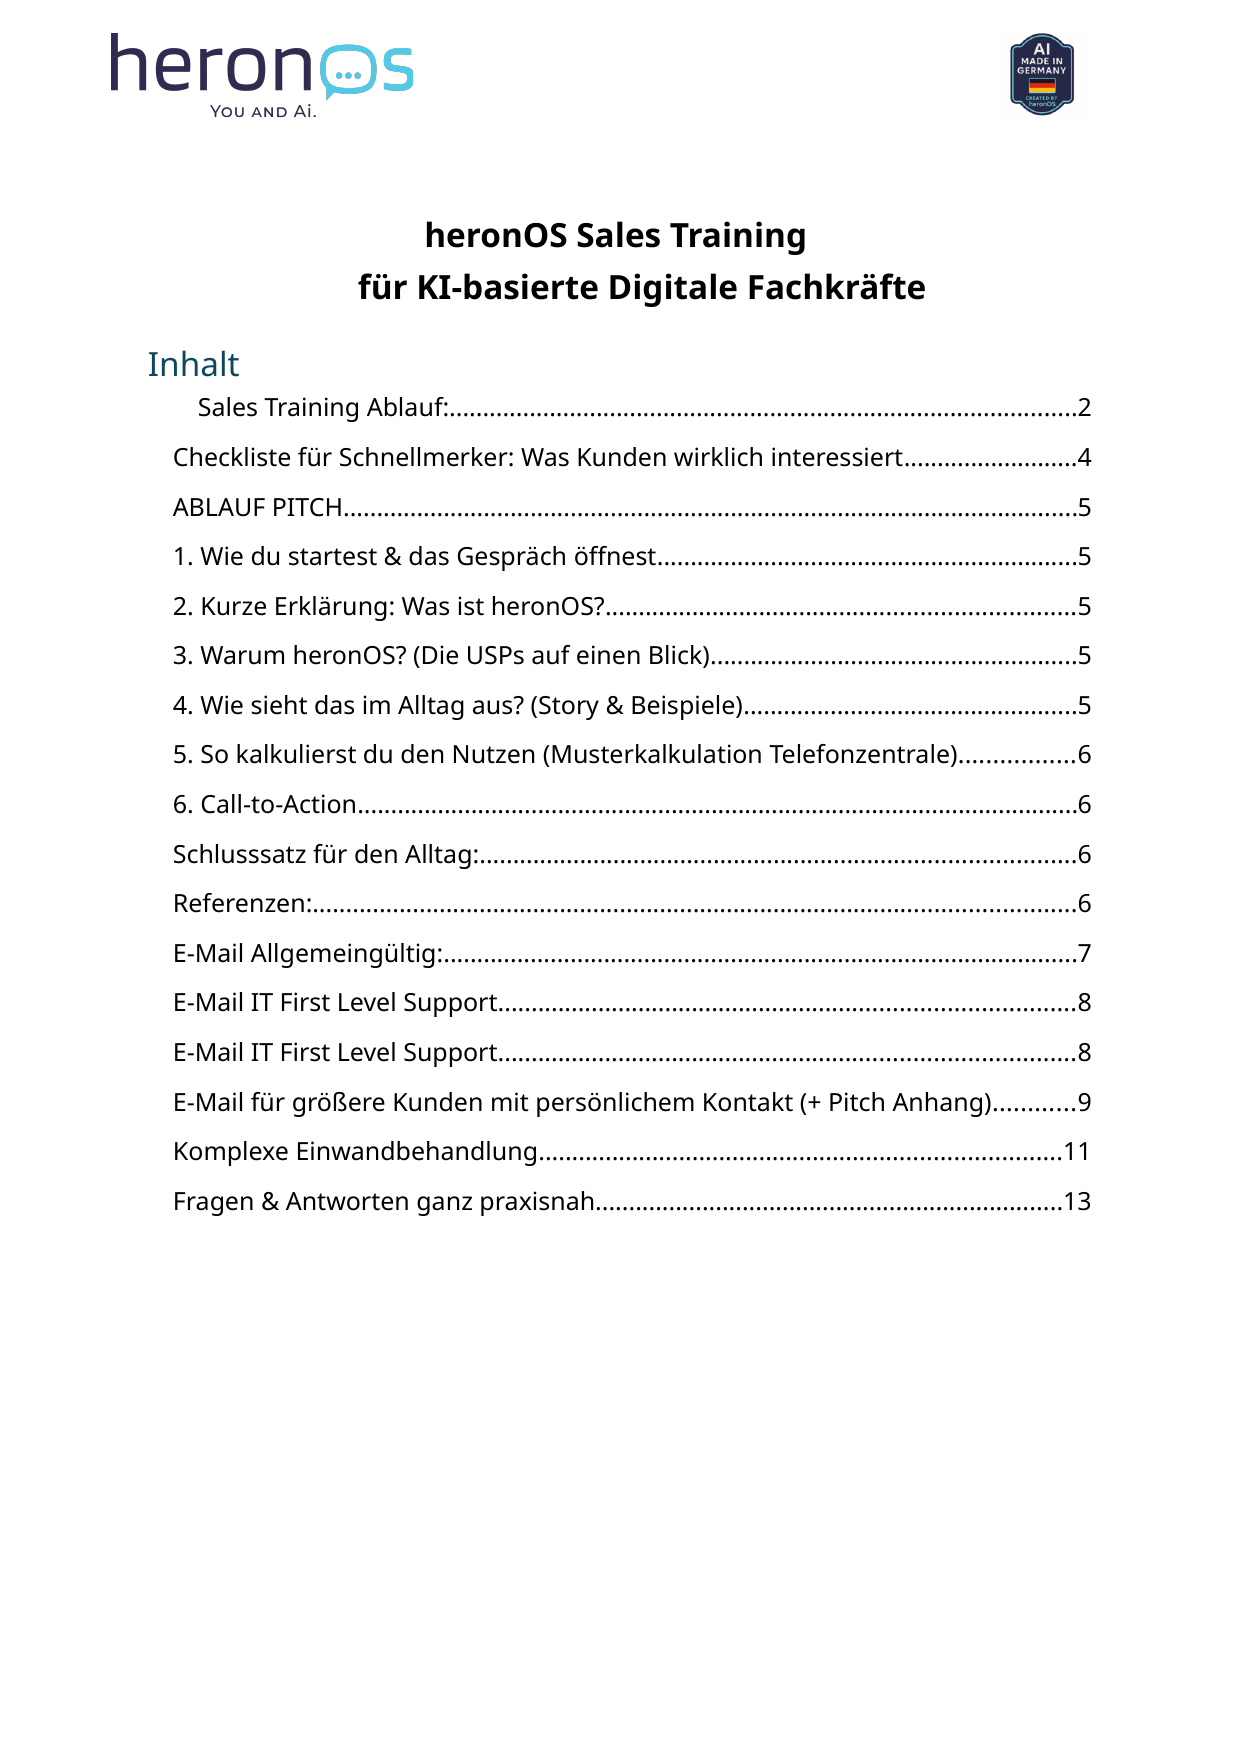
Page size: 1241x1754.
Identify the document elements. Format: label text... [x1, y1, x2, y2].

picture [997, 29, 1087, 119]
picture [111, 30, 414, 120]
text heronOS Sales Training für KI-basierte Digitale Fachkräfte [148, 212, 1093, 309]
